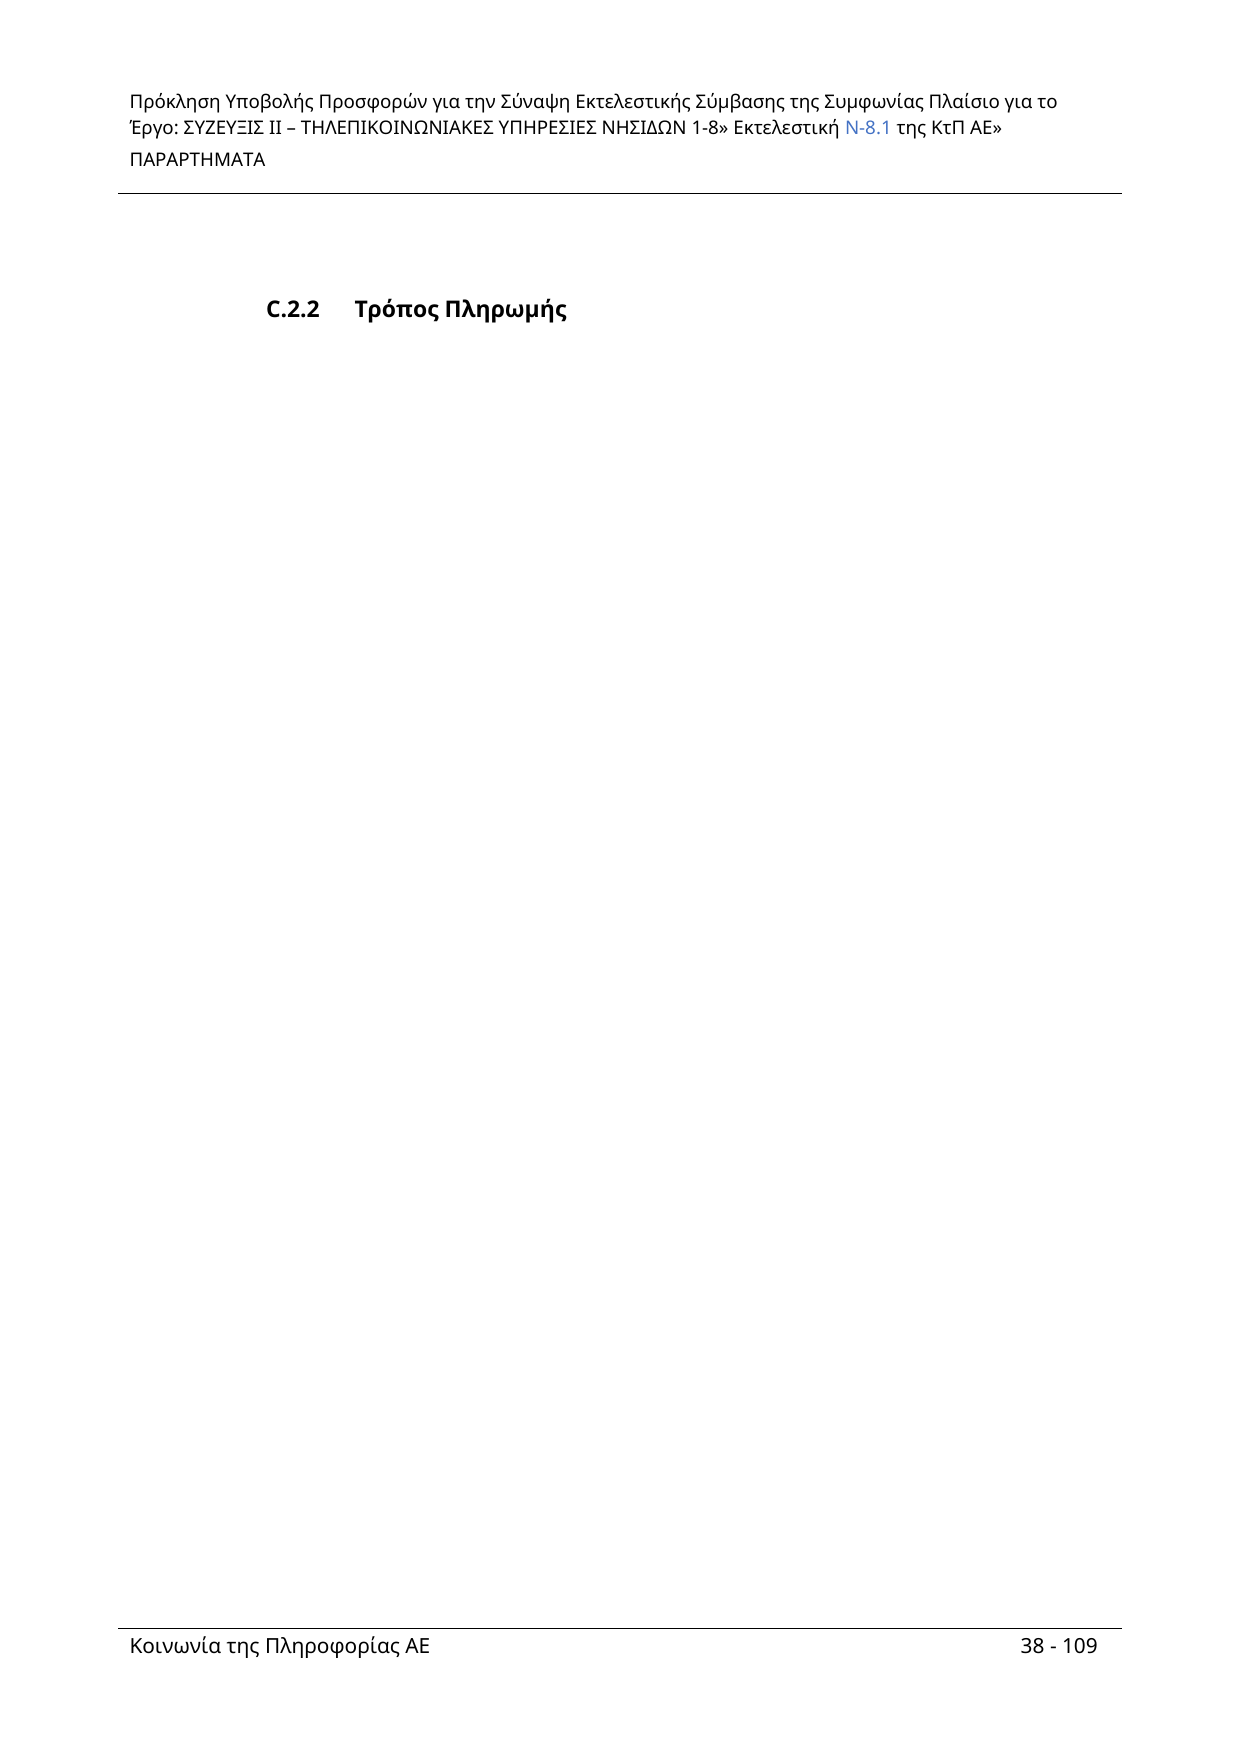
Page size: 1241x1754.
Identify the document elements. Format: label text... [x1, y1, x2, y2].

subtitle Τρόπος Πληρωμής [266, 293, 1122, 324]
